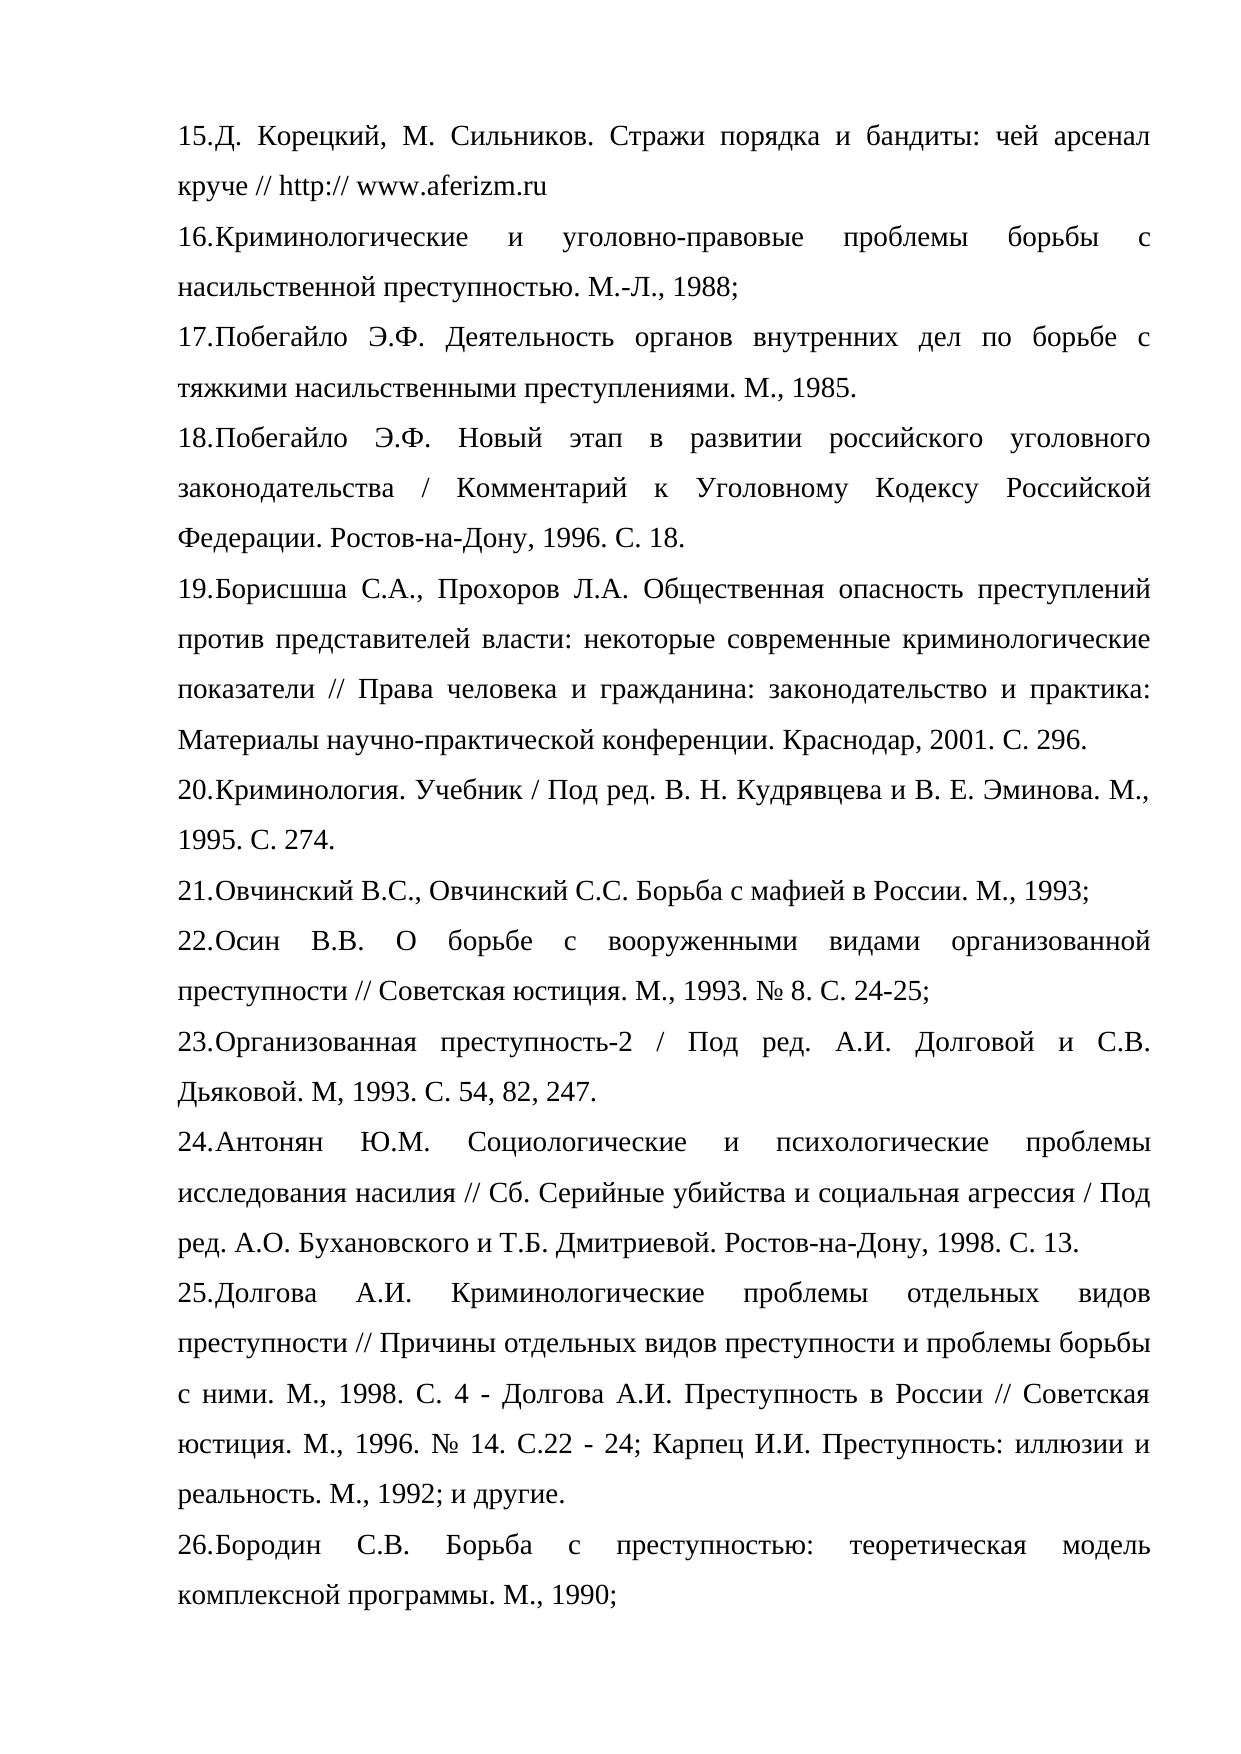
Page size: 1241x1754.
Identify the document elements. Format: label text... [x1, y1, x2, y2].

list Организованная преступность-2 / Под ред. А.И. Долговой и С.В. Дьяковой. М, 1993. С. 54, 82, 247. [177, 1024, 1152, 1108]
list Побегайло Э.Ф. Новый этап в развитии российского уголовного законодательства / Комментарий к Уголовному Кодексу Российской Федерации. Ростов-на-Дону, 1996. С. 18. [177, 420, 1152, 554]
list Побегайло Э.Ф. Деятельность органов внутренних дел по борьбе с тяжкими насильственными преступлениями. М., 1985. [177, 319, 1152, 403]
list Д. Корецкий, М. Сильников. Стражи порядка и бандиты: чей арсенал круче // http:// www.aferizm.ru [177, 118, 1152, 202]
list Осин В.В. О борьбе с вооруженными видами организованной преступности // Советская юстиция. М., 1993. № 8. С. 24-25; [177, 923, 1152, 1007]
list Долгова А.И. Криминологические проблемы отдельных видов преступности // Причины отдельных видов преступности и проблемы борьбы с ними. М., 1998. С. 4 - Долгова А.И. Преступность в России // Советская юстиция. М., 1996. № 14. С.22 - 24; Карпец И.И. Преступность: иллюзии и реальность. М., 1992; и другие. [177, 1275, 1152, 1510]
list Антонян Ю.М. Социологические и психологические проблемы исследования насилия // Сб. Серийные убийства и социальная агрессия / Под ред. А.О. Бухановского и Т.Б. Дмитриевой. Ростов-на-Дону, 1998. С. 13. [177, 1124, 1152, 1258]
list Криминология. Учебник / Под ред. В. Н. Кудрявцева и В. Е. Эминова. М., 1995. С. 274. [177, 772, 1152, 856]
list Бородин С.В. Борьба с преступностью: теоретическая модель комплексной программы. М., 1990; [177, 1527, 1152, 1611]
list Криминологические и уголовно-правовые проблемы борьбы с насильственной преступностью. М.-Л., 1988; [177, 219, 1152, 303]
list Овчинский В.С., Овчинский С.С. Борьба с мафией в России. М., 1993; [177, 873, 1152, 906]
list Борисшша С.А., Прохоров Л.А. Общественная опасность преступлений против представителей власти: некоторые современные криминологические показатели // Права человека и гражданина: законодательство и практика: Материалы научно-практической конференции. Краснодар, 2001. С. 296. [177, 571, 1152, 755]
